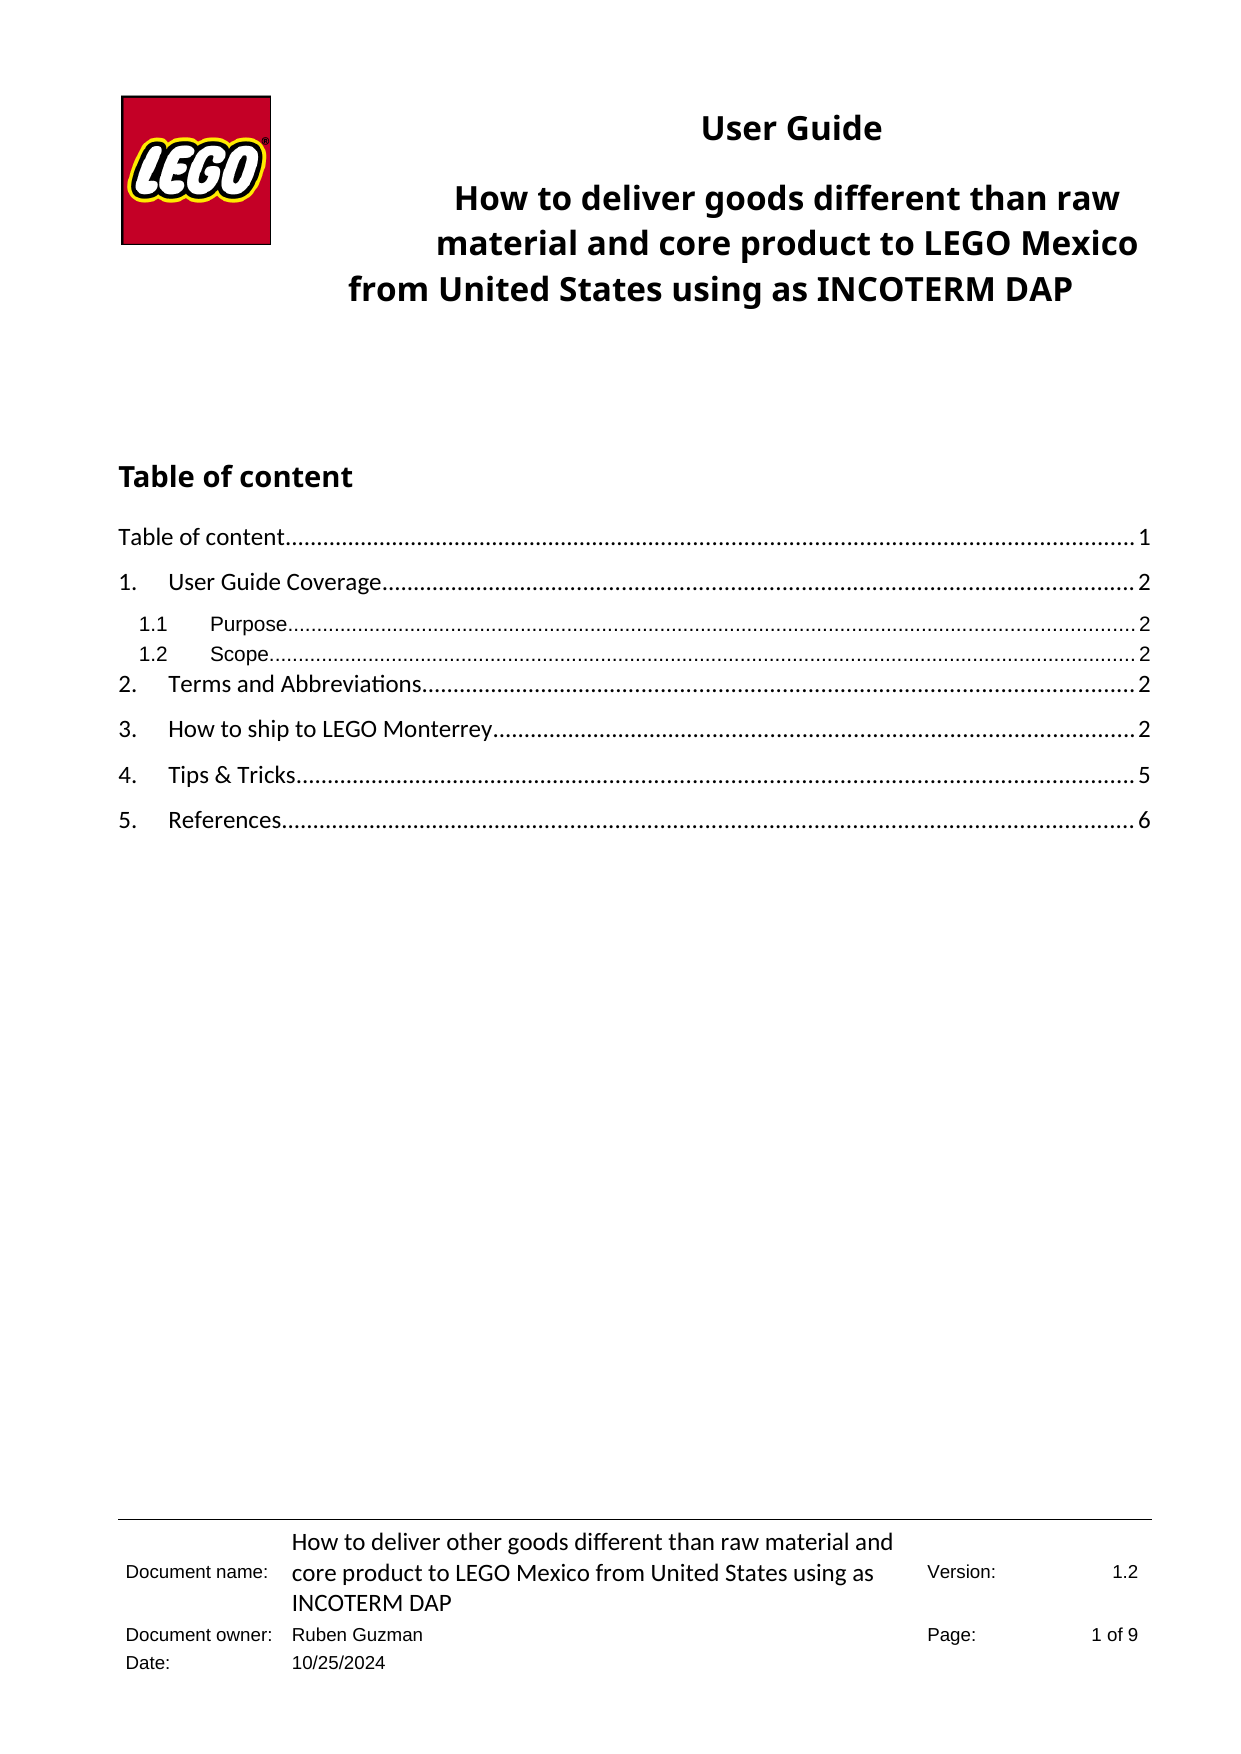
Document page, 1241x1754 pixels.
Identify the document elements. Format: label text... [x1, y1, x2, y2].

text 1.2 Scope 2 [139, 642, 1152, 666]
text 3. How to ship to LEGO Monterrey 2 [118, 714, 1152, 744]
picture [121, 95, 271, 245]
text 5. References 6 [118, 804, 1152, 835]
text How to deliver goods different than raw material and core product to LEGO Mexico from United States using as INCOTERM DAP [266, 175, 1156, 356]
text User Guide [271, 104, 1156, 150]
text 1. User Guide Coverage 2 [118, 567, 1152, 597]
text 2. Terms and Abbreviations 2 [118, 668, 1152, 699]
text Table of content [118, 456, 1152, 496]
text 1.1 Purpose 2 [139, 612, 1152, 636]
text 4. Tips & Tricks 5 [118, 759, 1152, 789]
text Table of content 1 [118, 521, 1152, 552]
